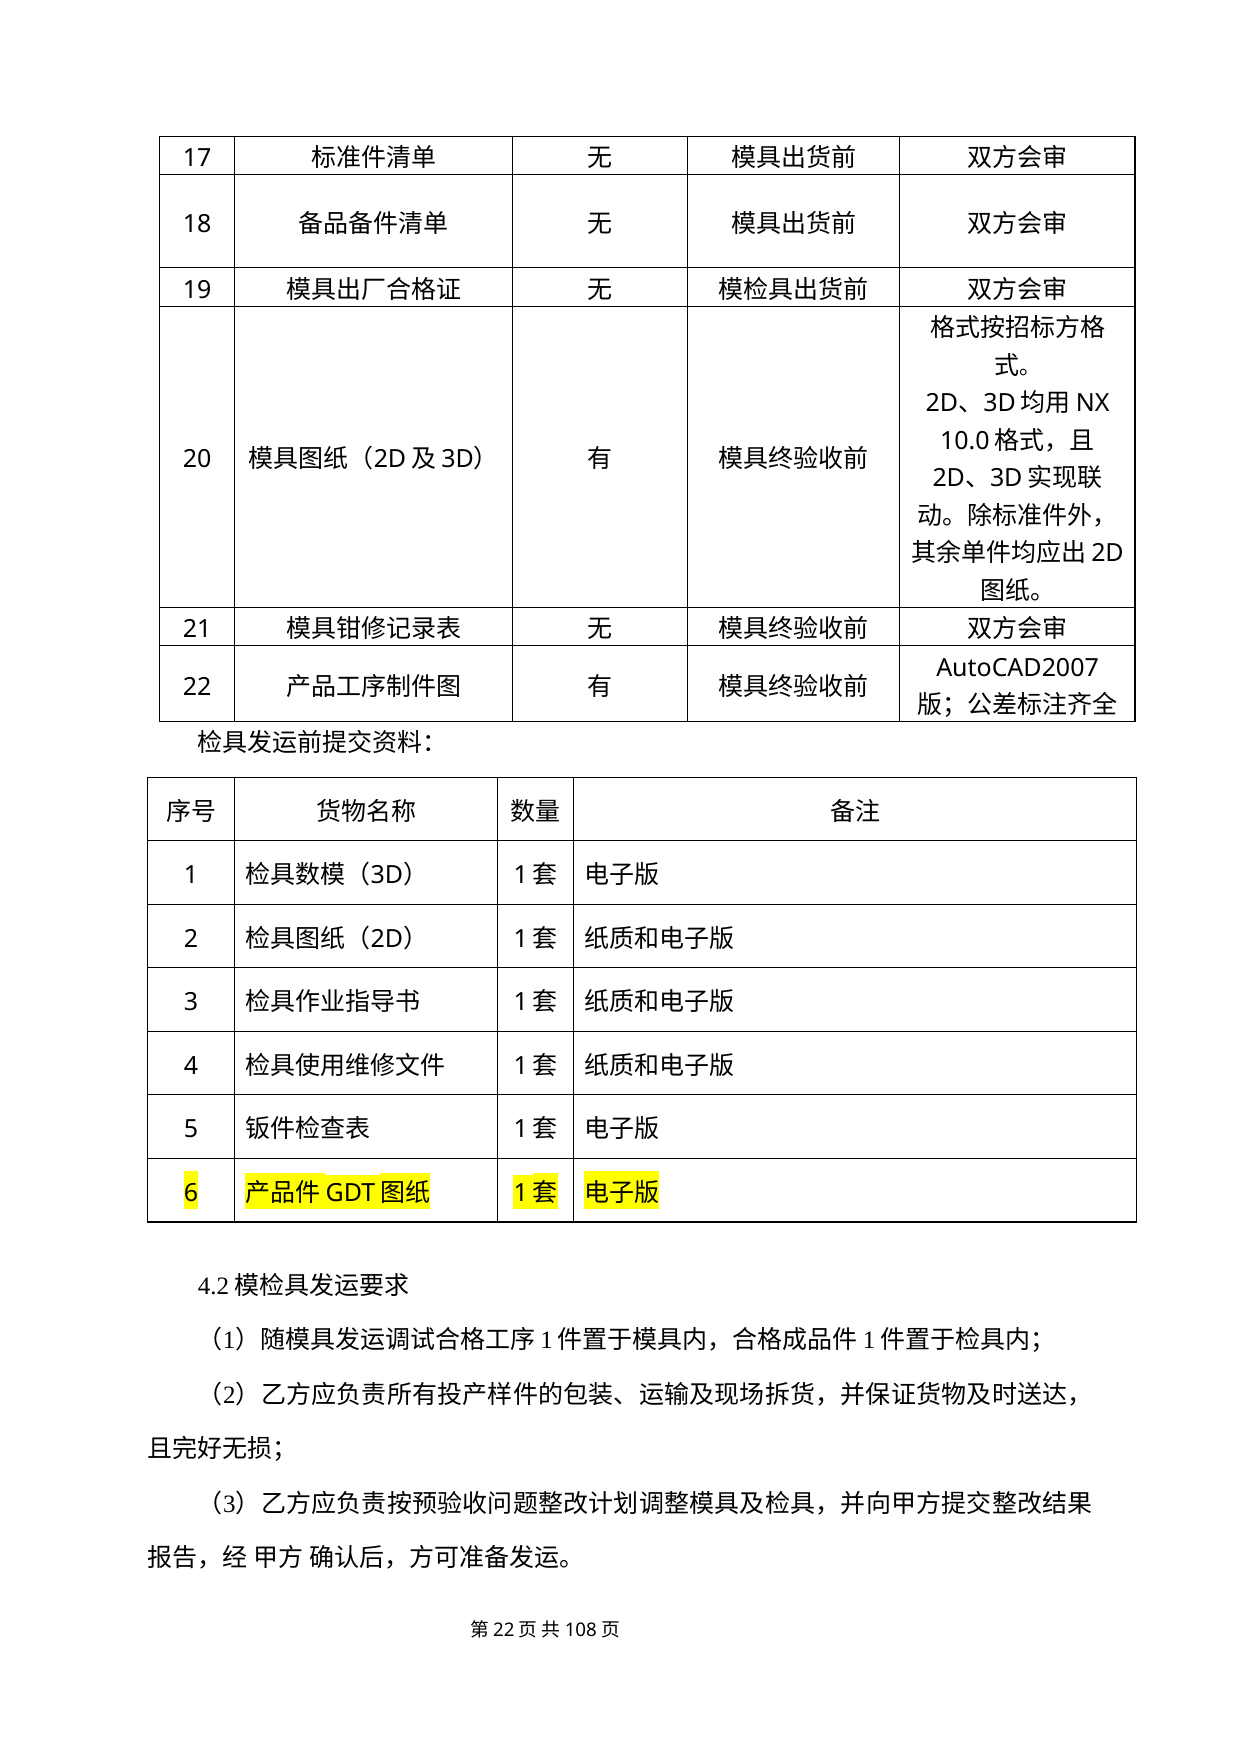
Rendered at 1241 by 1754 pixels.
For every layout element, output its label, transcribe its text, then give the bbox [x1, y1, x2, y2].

table_cell 有 [513, 307, 687, 607]
table_cell 产品件GDT图纸 [235, 1159, 497, 1221]
table_cell 模具出货前 [688, 137, 899, 174]
table_cell 1 [148, 841, 234, 904]
table_cell 纸质和电子版 [574, 905, 1136, 967]
text 4.2模检具发运要求 [148, 1266, 1092, 1302]
table_cell 2 [148, 905, 234, 967]
table_cell 检具图纸（2D） [235, 905, 497, 967]
table_cell 双方会审 [900, 268, 1134, 306]
table_cell 无 [513, 175, 687, 267]
table_cell 1套 [498, 1032, 573, 1094]
table_cell 纸质和电子版 [574, 1032, 1136, 1094]
table_cell 纸质和电子版 [574, 968, 1136, 1031]
table_cell AutoCAD2007版；公差标注齐全 [900, 646, 1134, 721]
table_header 备注 [574, 778, 1136, 840]
table_cell 模检具出货前 [688, 268, 899, 306]
table_cell 19 [160, 268, 234, 306]
table_cell 1套 [498, 905, 573, 967]
table_cell 6 [148, 1159, 234, 1221]
table_cell 22 [160, 646, 234, 721]
text （1）随模具发运调试合格工序1件置于模具内，合格成品件1件置于检具内； [148, 1320, 1092, 1356]
table_cell 无 [513, 608, 687, 645]
table_cell 标准件清单 [235, 137, 512, 174]
text （3）乙方应负责按预验收问题整改计划调整模具及检具，并向甲方提交整改结果报告，经 甲方 确认后，方可准备发运。 [148, 1483, 1092, 1574]
table_cell 1套 [498, 1095, 573, 1158]
table_cell 20 [160, 307, 234, 607]
table_cell 双方会审 [900, 137, 1134, 174]
table_cell 格式按招标方格式。 2D、3D均用NX 10.0格式，且2D、3D实现联动。除标准件外，其余单件均应出2D图纸。 [900, 307, 1134, 607]
table_cell 电子版 [574, 1095, 1136, 1158]
table_cell 模具出厂合格证 [235, 268, 512, 306]
table_cell 模具终验收前 [688, 646, 899, 721]
text （2）乙方应负责所有投产样件的包装、运输及现场拆货，并保证货物及时送达，且完好无损； [148, 1374, 1092, 1465]
table_cell 钣件检查表 [235, 1095, 497, 1158]
table_cell 模具终验收前 [688, 608, 899, 645]
table_cell 电子版 [574, 841, 1136, 904]
table_cell 有 [513, 646, 687, 721]
table_cell 无 [513, 137, 687, 174]
table_cell 双方会审 [900, 608, 1134, 645]
table_cell 模具钳修记录表 [235, 608, 512, 645]
table_cell 电子版 [574, 1159, 1136, 1221]
table_cell 5 [148, 1095, 234, 1158]
table_cell 备品备件清单 [235, 175, 512, 267]
table_cell 检具作业指导书 [235, 968, 497, 1031]
table_cell 1套 [498, 841, 573, 904]
table_header 货物名称 [235, 778, 497, 840]
table_header 序号 [148, 778, 234, 840]
table_cell 1套 [498, 1159, 573, 1221]
table_cell 模具出货前 [688, 175, 899, 267]
table_header 数量 [498, 778, 573, 840]
table_cell 18 [160, 175, 234, 267]
table_cell 4 [148, 1032, 234, 1094]
table_cell 检具使用维修文件 [235, 1032, 497, 1094]
table_cell 17 [160, 137, 234, 174]
table_cell 3 [148, 968, 234, 1031]
table_cell 模具图纸（2D及3D） [235, 307, 512, 607]
table_cell 产品工序制件图 [235, 646, 512, 721]
table_cell 双方会审 [900, 175, 1134, 267]
table_cell 1套 [498, 968, 573, 1031]
table_cell 无 [513, 268, 687, 306]
table_cell 检具数模（3D） [235, 841, 497, 904]
text 检具发运前提交资料： [148, 722, 1092, 758]
table_cell 模具终验收前 [688, 307, 899, 607]
table_cell 21 [160, 608, 234, 645]
